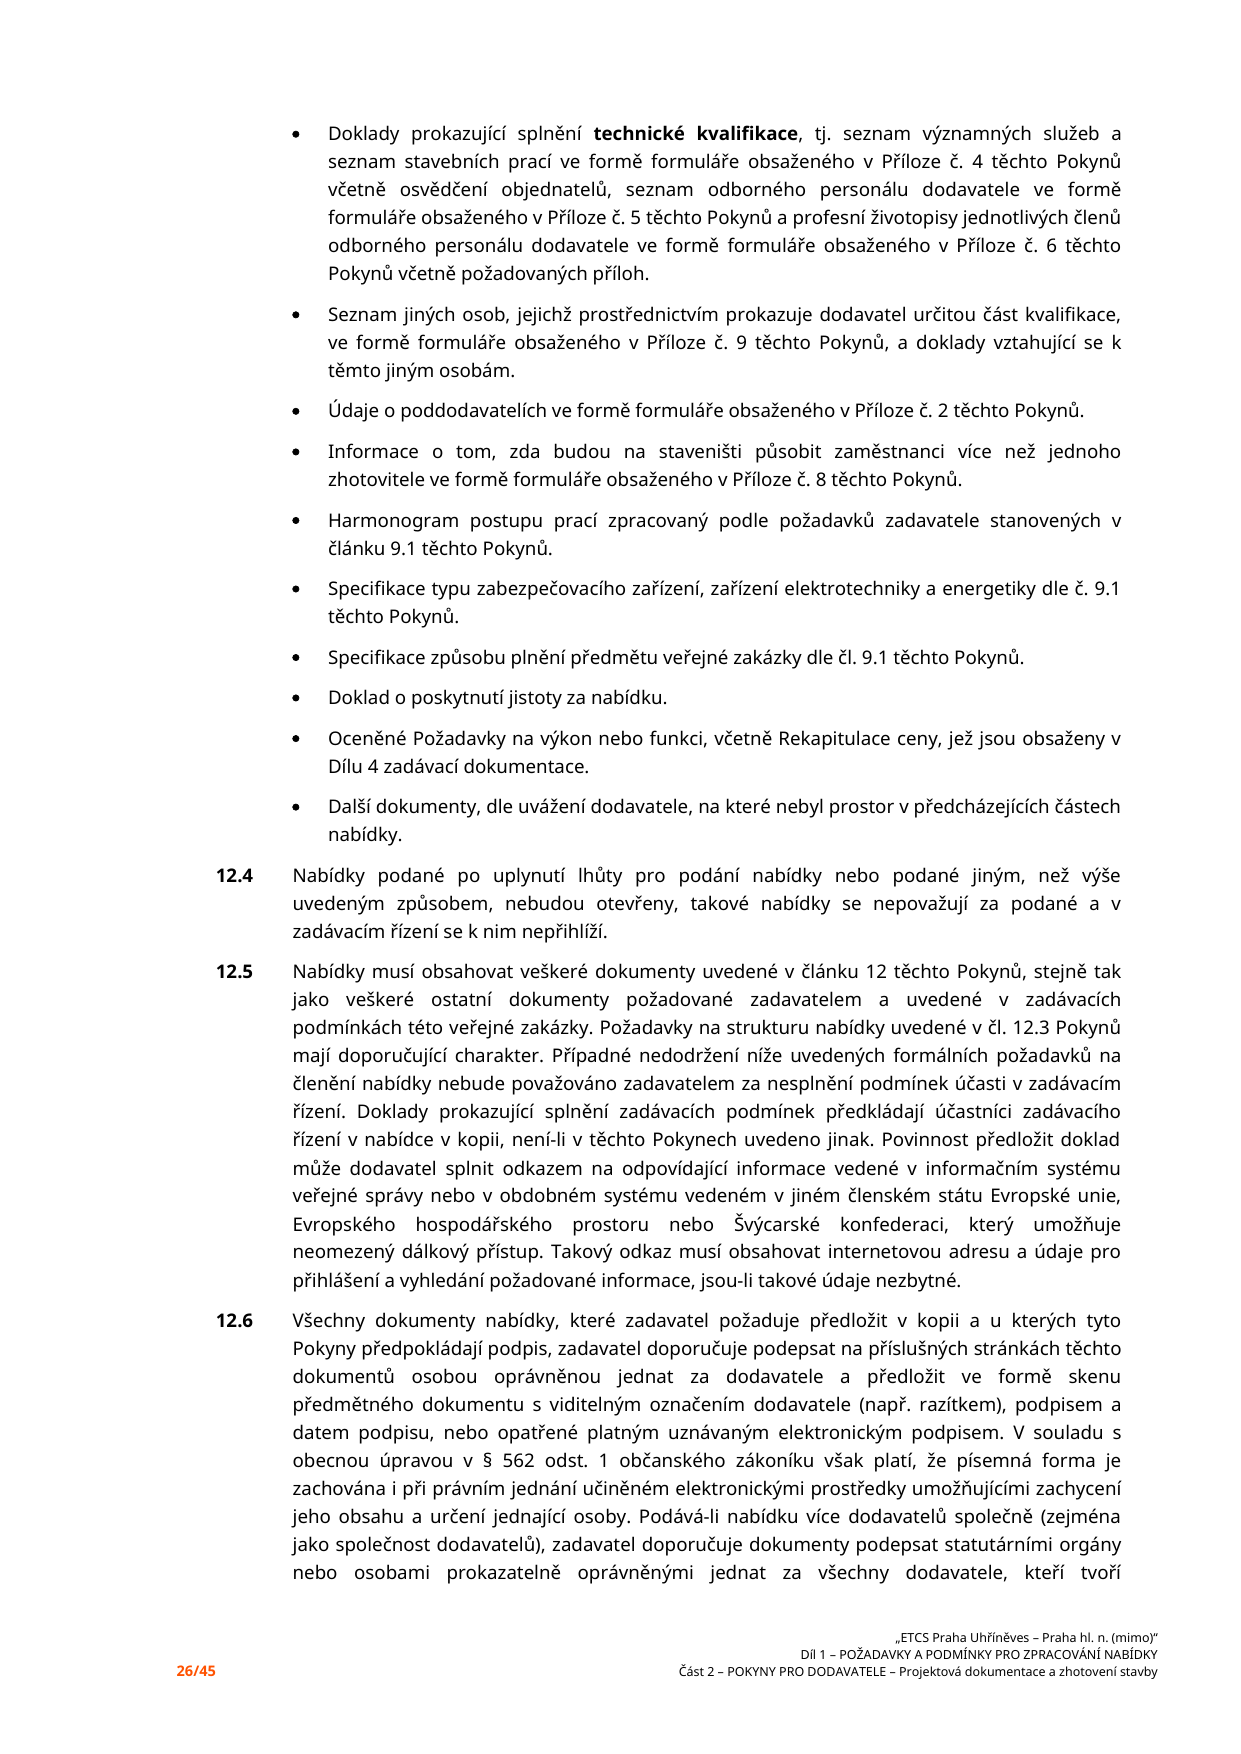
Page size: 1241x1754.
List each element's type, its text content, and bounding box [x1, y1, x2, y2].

text Údaje o poddodavatelích ve formě formuláře obsaženého v Příloze č. 2 těchto Pokynů. [292, 398, 1122, 423]
text Další dokumenty, dle uvážení dodavatele, na které nebyl prostor v předcházejících částech nabídky. [292, 793, 1122, 847]
text Specifikace typu zabezpečovacího zařízení, zařízení elektrotechniky a energetiky dle č. 9.1 těchto Pokynů. [292, 575, 1122, 629]
text Oceněné Požadavky na výkon nebo funkci, včetně Rekapitulace ceny, jež jsou obsaženy v Dílu 4 zadávací dokumentace. [292, 725, 1122, 778]
text Nabídky musí obsahovat veškeré dokumenty uvedené v článku 12 těchto Pokynů, stejně tak jako veškeré ostatní dokumenty požadované zadavatelem a uvedené v zadávacích podmínkách této veřejné zakázky. Požadavky na strukturu nabídky uvedené v čl. 12.3 Pokynů mají doporučující charakter. Případné nedodržení níže uvedených formálních požadavků na členění nabídky nebude považováno zadavatelem za nesplnění podmínek účasti v zadávacím řízení. Doklady prokazující splnění zadávacích podmínek předkládají účastníci zadávacího řízení v nabídce v kopii, není-li v těchto Pokynech uvedeno jinak. Povinnost předložit doklad může dodavatel splnit odkazem na odpovídající informace vedené v informačním systému veřejné správy nebo v obdobném systému vedeném v jiném členském státu Evropské unie, Evropského hospodářského prostoru nebo Švýcarské konfederaci, který umožňuje neomezený dálkový přístup. Takový odkaz musí obsahovat internetovou adresu a údaje pro přihlášení a vyhledání požadované informace, jsou-li takové údaje nezbytné. [216, 959, 1122, 1292]
text Harmonogram postupu prací zpracovaný podle požadavků zadavatele stanovených v článku 9.1 těchto Pokynů. [292, 507, 1122, 560]
text Nabídky podané po uplynutí lhůty pro podání nabídky nebo podané jiným, než výše uvedeným způsobem, nebudou otevřeny, takové nabídky se nepovažují za podané a v zadávacím řízení se k nim nepřihlíží. [216, 862, 1122, 944]
text Informace o tom, zda budou na staveništi působit zaměstnanci více než jednoho zhotovitele ve formě formuláře obsaženého v Příloze č. 8 těchto Pokynů. [292, 438, 1122, 492]
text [216, 1307, 1122, 1585]
text Doklad o poskytnutí jistoty za nabídku. [292, 684, 1122, 710]
text Specifikace způsobu plnění předmětu veřejné zakázky dle čl. 9.1 těchto Pokynů. [292, 644, 1122, 669]
text Doklady prokazující splnění technické kvalifikace, tj. seznam významných služeb a seznam stavebních prací ve formě formuláře obsaženého v Příloze č. 4 těchto Pokynů včetně osvědčení objednatelů, seznam odborného personálu dodavatele ve formě formuláře obsaženého v Příloze č. 5 těchto Pokynů a profesní životopisy jednotlivých členů odborného personálu dodavatele ve formě formuláře obsaženého v Příloze č. 6 těchto Pokynů včetně požadovaných příloh. [292, 121, 1122, 286]
text Seznam jiných osob, jejichž prostřednictvím prokazuje dodavatel určitou část kvalifikace, ve formě formuláře obsaženého v Příloze č. 9 těchto Pokynů, a doklady vztahující se k těmto jiným osobám. [292, 301, 1122, 383]
